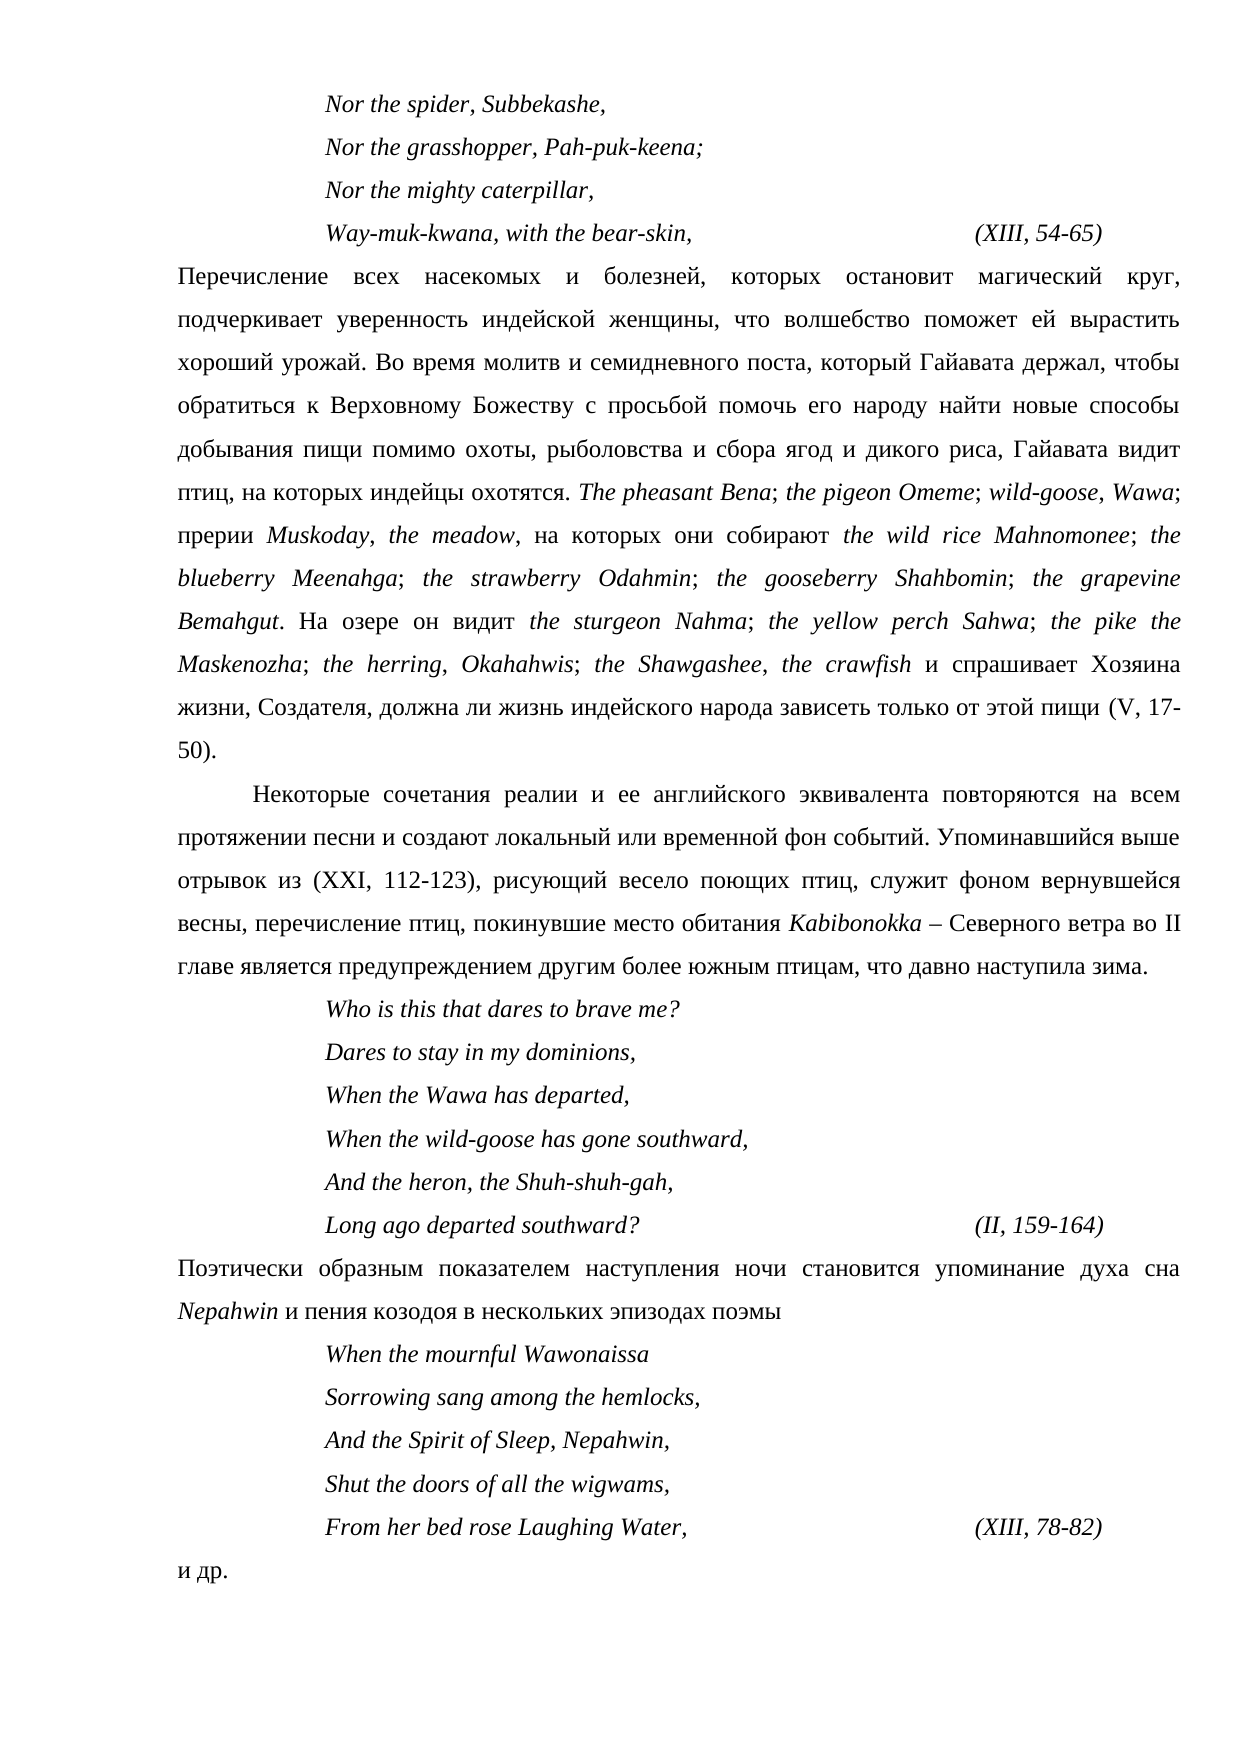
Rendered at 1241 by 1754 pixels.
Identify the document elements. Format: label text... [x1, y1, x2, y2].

text Nor the spider, Subbekashe, [325, 89, 1181, 117]
text Who is this that dares to brave me? [325, 994, 1181, 1023]
text When the wild-goose has gone southward, [325, 1124, 1181, 1152]
text When the mournful Wawonaissa [325, 1339, 1181, 1368]
text From her bed rose Laughing Water, (XIII, 78-82) [325, 1512, 1181, 1541]
text And the heron, the Shuh-shuh-gah, [325, 1167, 1181, 1196]
text And the Spirit of Sleep, Nepahwin, [325, 1426, 1181, 1454]
text Way-muk-kwana, with the bear-skin, (XIII, 54-65) [325, 218, 1181, 247]
text When the Wawa has departed, [325, 1081, 1181, 1109]
text Shut the doors of all the wigwams, [325, 1469, 1181, 1497]
text Dares to stay in my dominions, [325, 1037, 1181, 1066]
text Sorrowing sang among the hemlocks, [325, 1382, 1181, 1411]
text Поэтически образным показателем наступления ночи становится упоминание духа сна Nepahwin и пения козодоя в нескольких эпизодах поэмы [177, 1253, 1181, 1325]
text Nor the mighty caterpillar, [325, 175, 1181, 204]
text Некоторые сочетания реалии и ее английского эквивалента повторяются на всем протяжении песни и создают локальный или временной фон событий. Упоминавшийся выше отрывок из (XXI, 112-123), рисующий весело поющих птиц, служит фоном вернувшейся весны, перечисление птиц, покинувшие место обитания Kabibonokka – Северного ветра во II главе является предупреждением другим более южным птицам, что давно наступила зима. [177, 779, 1181, 980]
text и др. [177, 1555, 1181, 1584]
text Nor the grasshopper, Pah-puk-keena; [325, 132, 1181, 161]
text Long ago departed southward? (II, 159-164) [325, 1210, 1181, 1239]
text Перечисление всех насекомых и болезней, которых остановит магический круг, подчеркивает уверенность индейской женщины, что волшебство поможет ей вырастить хороший урожай. Во время молитв и семидневного поста, который Гайавата держал, чтобы обратиться к Верховному Божеству с просьбой помочь его народу найти новые способы добывания пищи помимо охоты, рыболовства и сбора ягод и дикого риса, Гайавата видит птиц, на которых индейцы охотятся. The pheasant Bena; the pigeon Omeme; wild-goose, Wawa; прерии Muskoday, the meadow, на которых они собирают the wild rice Mahnomonee; the blueberry Meenahga; the strawberry Odahmin; the gooseberry Shahbomin; the grapevine Bemahgut. На озере он видит the sturgeon Nahma; the yellow perch Sahwa; the pike the Maskenozha; the herring, Okahahwis; the Shawgashee, the crawfish и спрашивает Хозяина жизни, Создателя, должна ли жизнь индейского народа зависеть только от этой пищи (V, 17-50). [177, 261, 1181, 764]
